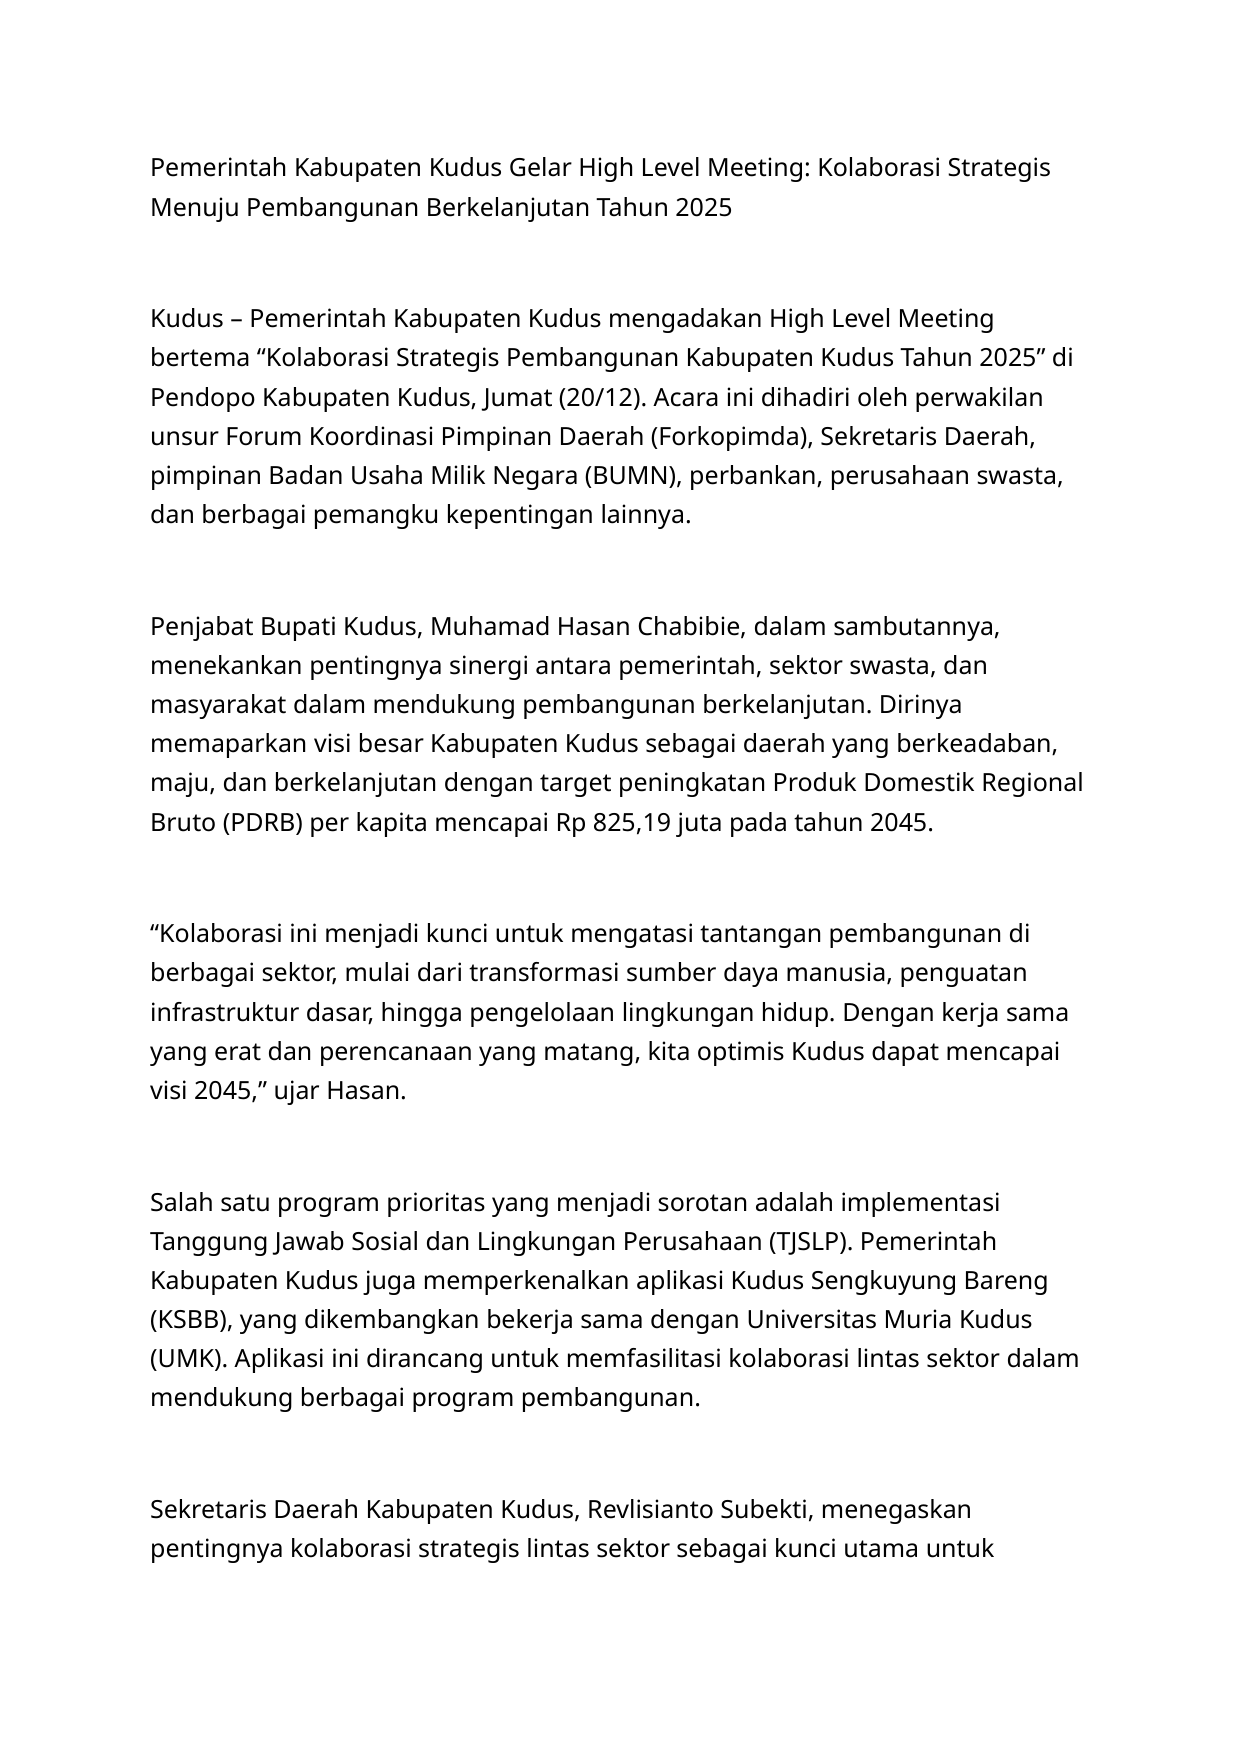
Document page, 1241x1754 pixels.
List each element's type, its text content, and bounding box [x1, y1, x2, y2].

text “Kolaborasi ini menjadi kunci untuk mengatasi tantangan pembangunan di berbagai sektor, mulai dari transformasi sumber daya manusia, penguatan infrastruktur dasar, hingga pengelolaan lingkungan hidup. Dengan kerja sama yang erat dan perencanaan yang matang, kita optimis Kudus dapat mencapai visi 2045,” ujar Hasan. [150, 916, 1090, 1107]
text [150, 1492, 1090, 1565]
text Pemerintah Kabupaten Kudus Gelar High Level Meeting: Kolaborasi Strategis Menuju Pembangunan Berkelanjutan Tahun 2025 [150, 150, 1090, 223]
text Kudus – Pemerintah Kabupaten Kudus mengadakan High Level Meeting bertema “Kolaborasi Strategis Pembangunan Kabupaten Kudus Tahun 2025” di Pendopo Kabupaten Kudus, Jumat (20/12). Acara ini dihadiri oleh perwakilan unsur Forum Koordinasi Pimpinan Daerah (Forkopimda), Sekretaris Daerah, pimpinan Badan Usaha Milik Negara (BUMN), perbankan, perusahaan swasta, dan berbagai pemangku kepentingan lainnya. [150, 301, 1090, 531]
text Penjabat Bupati Kudus, Muhamad Hasan Chabibie, dalam sambutannya, menekankan pentingnya sinergi antara pemerintah, sektor swasta, dan masyarakat dalam mendukung pembangunan berkelanjutan. Dirinya memaparkan visi besar Kabupaten Kudus sebagai daerah yang berkeadaban, maju, dan berkelanjutan dengan target peningkatan Produk Domestik Regional Bruto (PDRB) per kapita mencapai Rp 825,19 juta pada tahun 2045. [150, 608, 1090, 838]
text Salah satu program prioritas yang menjadi sorotan adalah implementasi Tanggung Jawab Sosial dan Lingkungan Perusahaan (TJSLP). Pemerintah Kabupaten Kudus juga memperkenalkan aplikasi Kudus Sengkuyung Bareng (KSBB), yang dikembangkan bekerja sama dengan Universitas Muria Kudus (UMK). Aplikasi ini dirancang untuk memfasilitasi kolaborasi lintas sektor dalam mendukung berbagai program pembangunan. [150, 1184, 1090, 1414]
